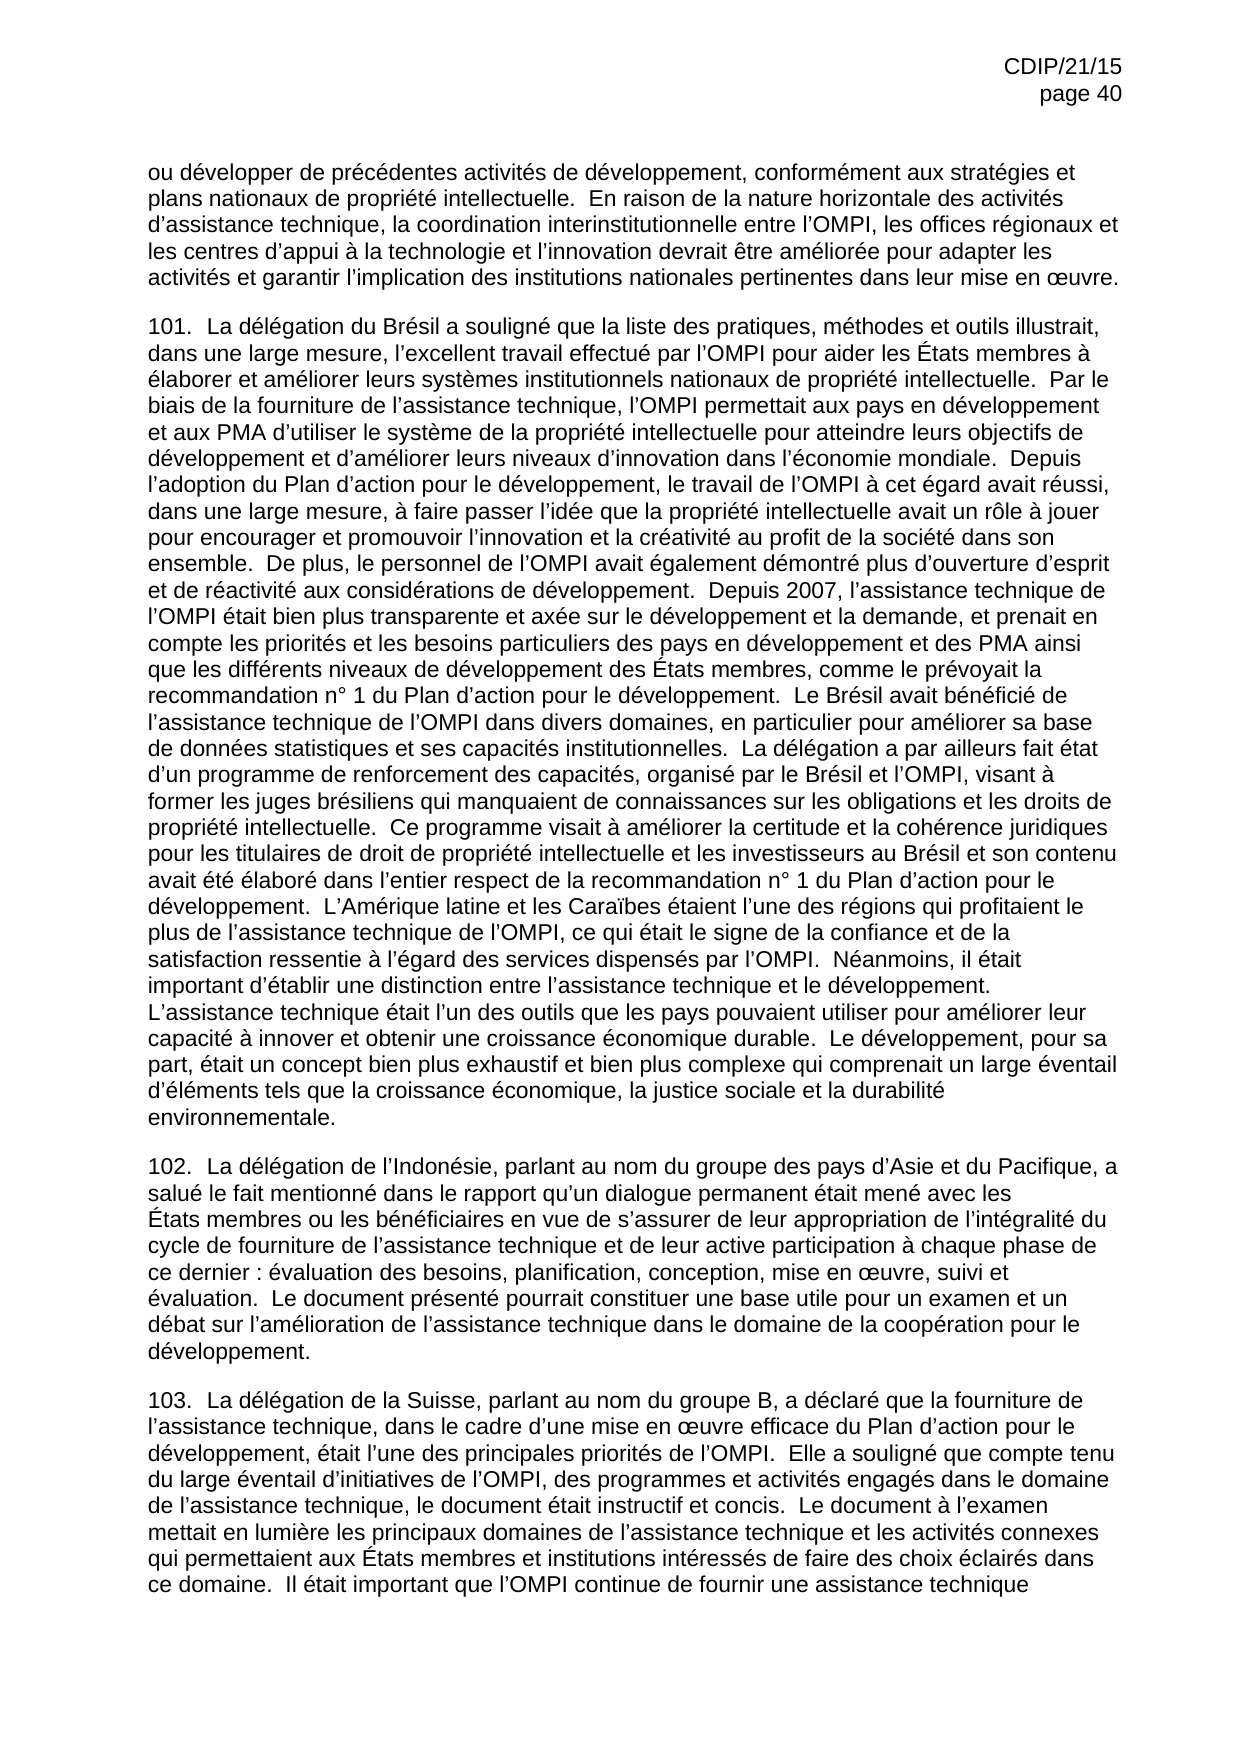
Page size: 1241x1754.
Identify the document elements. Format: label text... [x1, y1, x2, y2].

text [148, 1387, 1122, 1598]
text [148, 158, 1122, 290]
text La délégation du Brésil a souligné que la liste des pratiques, méthodes et outils illustrait, dans une large mesure, l’excellent travail effectué par l’OMPI pour aider les États membres à élaborer et améliorer leurs systèmes institutionnels nationaux de propriété intellectuelle. Par le biais de la fourniture de l’assistance technique, l’OMPI permettait aux pays en développement et aux PMA d’utiliser le système de la propriété intellectuelle pour atteindre leurs objectifs de développement et d’améliorer leurs niveaux d’innovation dans l’économie mondiale. Depuis l’adoption du Plan d’action pour le développement, le travail de l’OMPI à cet égard avait réussi, dans une large mesure, à faire passer l’idée que la propriété intellectuelle avait un rôle à jouer pour encourager et promouvoir l’innovation et la créativité au profit de la société dans son ensemble. De plus, le personnel de l’OMPI avait également démontré plus d’ouverture d’esprit et de réactivité aux considérations de développement. Depuis 2007, l’assistance technique de l’OMPI était bien plus transparente et axée sur le développement et la demande, et prenait en compte les priorités et les besoins particuliers des pays en développement et des PMA ainsi que les différents niveaux de développement des États membres, comme le prévoyait la recommandation n° 1 du Plan d’action pour le développement. Le Brésil avait bénéficié de l’assistance technique de l’OMPI dans divers domaines, en particulier pour améliorer sa base de données statistiques et ses capacités institutionnelles. La délégation a par ailleurs fait état d’un programme de renforcement des capacités, organisé par le Brésil et l’OMPI, visant à former les juges brésiliens qui manquaient de connaissances sur les obligations et les droits de propriété intellectuelle. Ce programme visait à améliorer la certitude et la cohérence juridiques pour les titulaires de droit de propriété intellectuelle et les investisseurs au Brésil et son contenu avait été élaboré dans l’entier respect de la recommandation n° 1 du Plan d’action pour le développement. L’Amérique latine et les Caraïbes étaient l’une des régions qui profitaient le plus de l’assistance technique de l’OMPI, ce qui était le signe de la confiance et de la satisfaction ressentie à l’égard des services dispensés par l’OMPI. Néanmoins, il était important d’établir une distinction entre l’assistance technique et le développement. L’assistance technique était l’un des outils que les pays pouvaient utiliser pour améliorer leur capacité à innover et obtenir une croissance économique durable. Le développement, pour sa part, était un concept bien plus exhaustif et bien plus complexe qui comprenait un large éventail d’éléments tels que la croissance économique, la justice sociale et la durabilité environnementale. [148, 313, 1122, 1130]
text La délégation de l’Indonésie, parlant au nom du groupe des pays d’Asie et du Pacifique, a salué le fait mentionné dans le rapport qu’un dialogue permanent était mené avec les États membres ou les bénéficiaires en vue de s’assurer de leur appropriation de l’intégralité du cycle de fourniture de l’assistance technique et de leur active participation à chaque phase de ce dernier : évaluation des besoins, planification, conception, mise en œuvre, suivi et évaluation. Le document présenté pourrait constituer une base utile pour un examen et un débat sur l’amélioration de l’assistance technique dans le domaine de la coopération pour le développement. [148, 1153, 1122, 1364]
